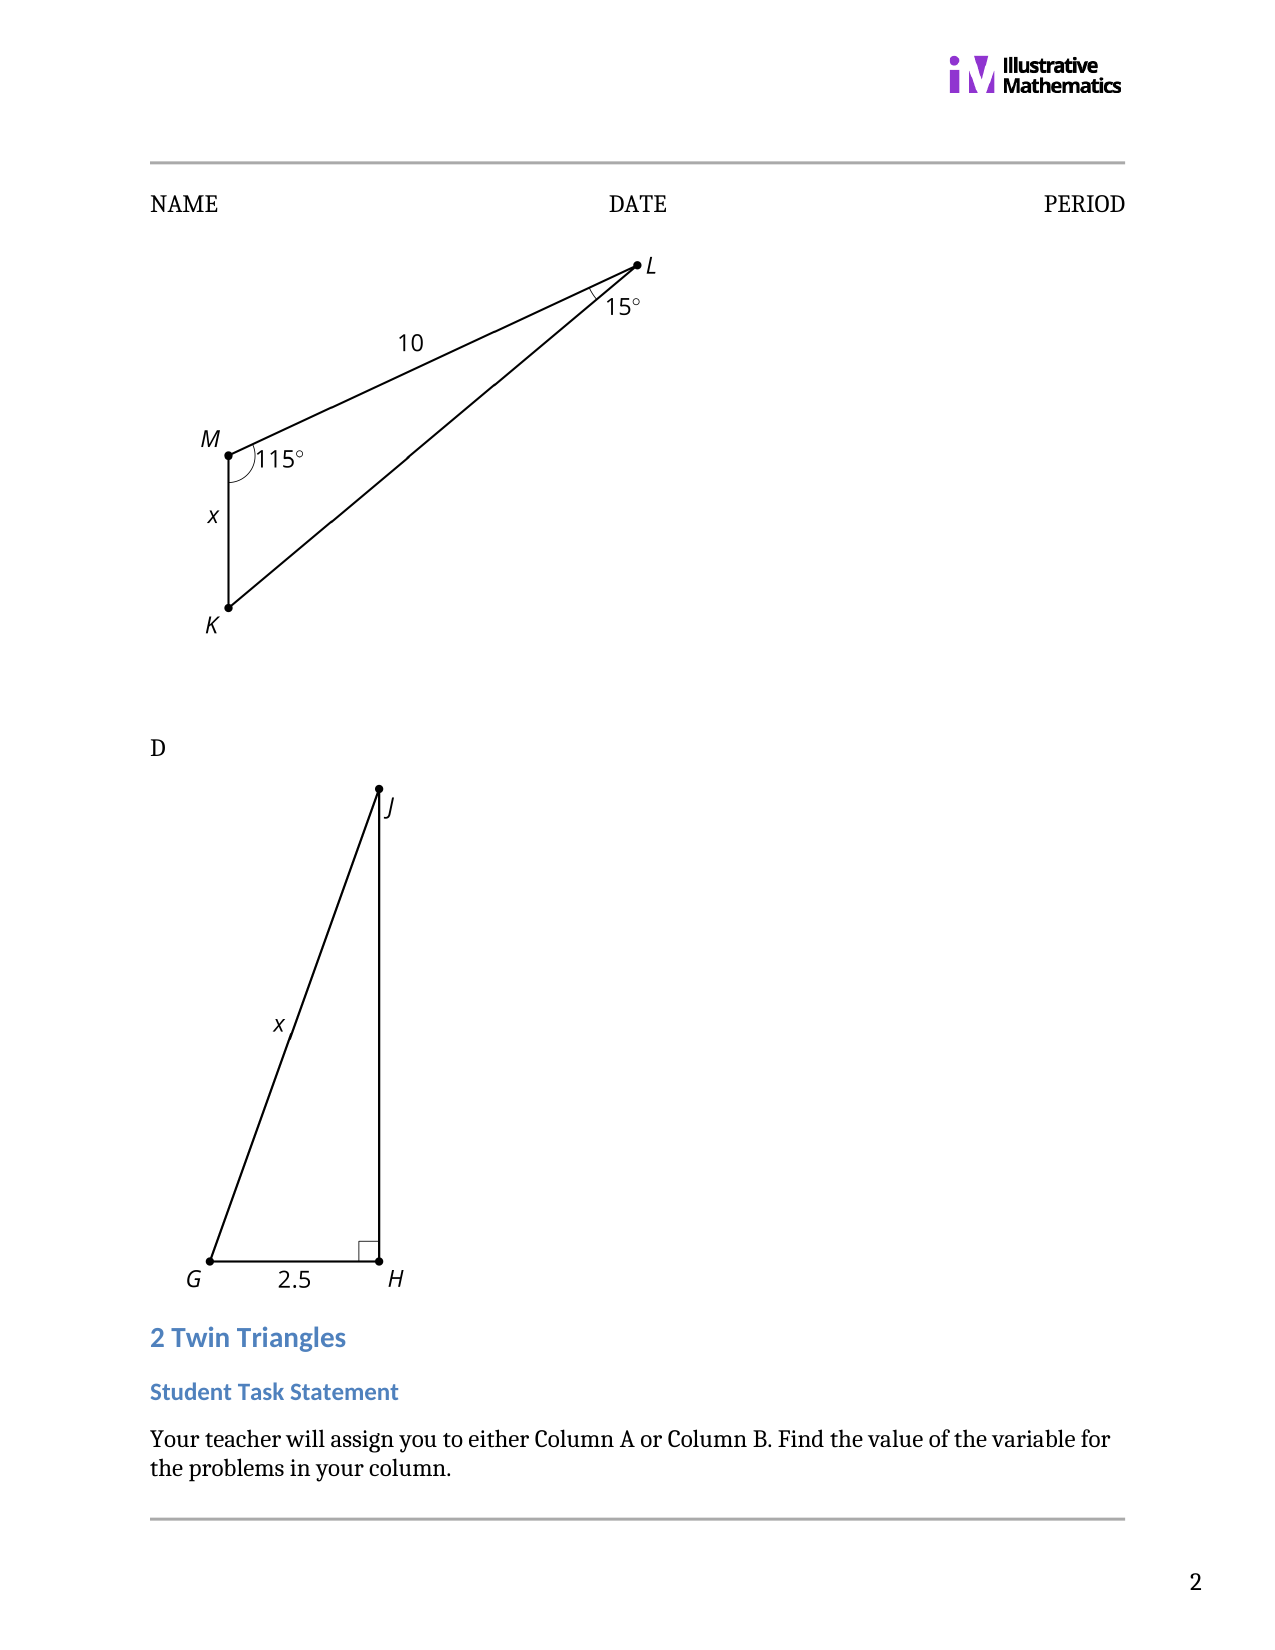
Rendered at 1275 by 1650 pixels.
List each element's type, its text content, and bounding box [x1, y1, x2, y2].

picture [168, 781, 413, 1299]
text D [150, 734, 1125, 762]
picture [949, 55, 1121, 93]
picture [168, 247, 657, 668]
text Your teacher will assign you to either Column A or Column B. Find the value of the variable for the problems in your column. [150, 1425, 1125, 1483]
subtitle 2 Twin Triangles [150, 1319, 1125, 1355]
subtitle Student Task Statement [150, 1376, 1125, 1407]
